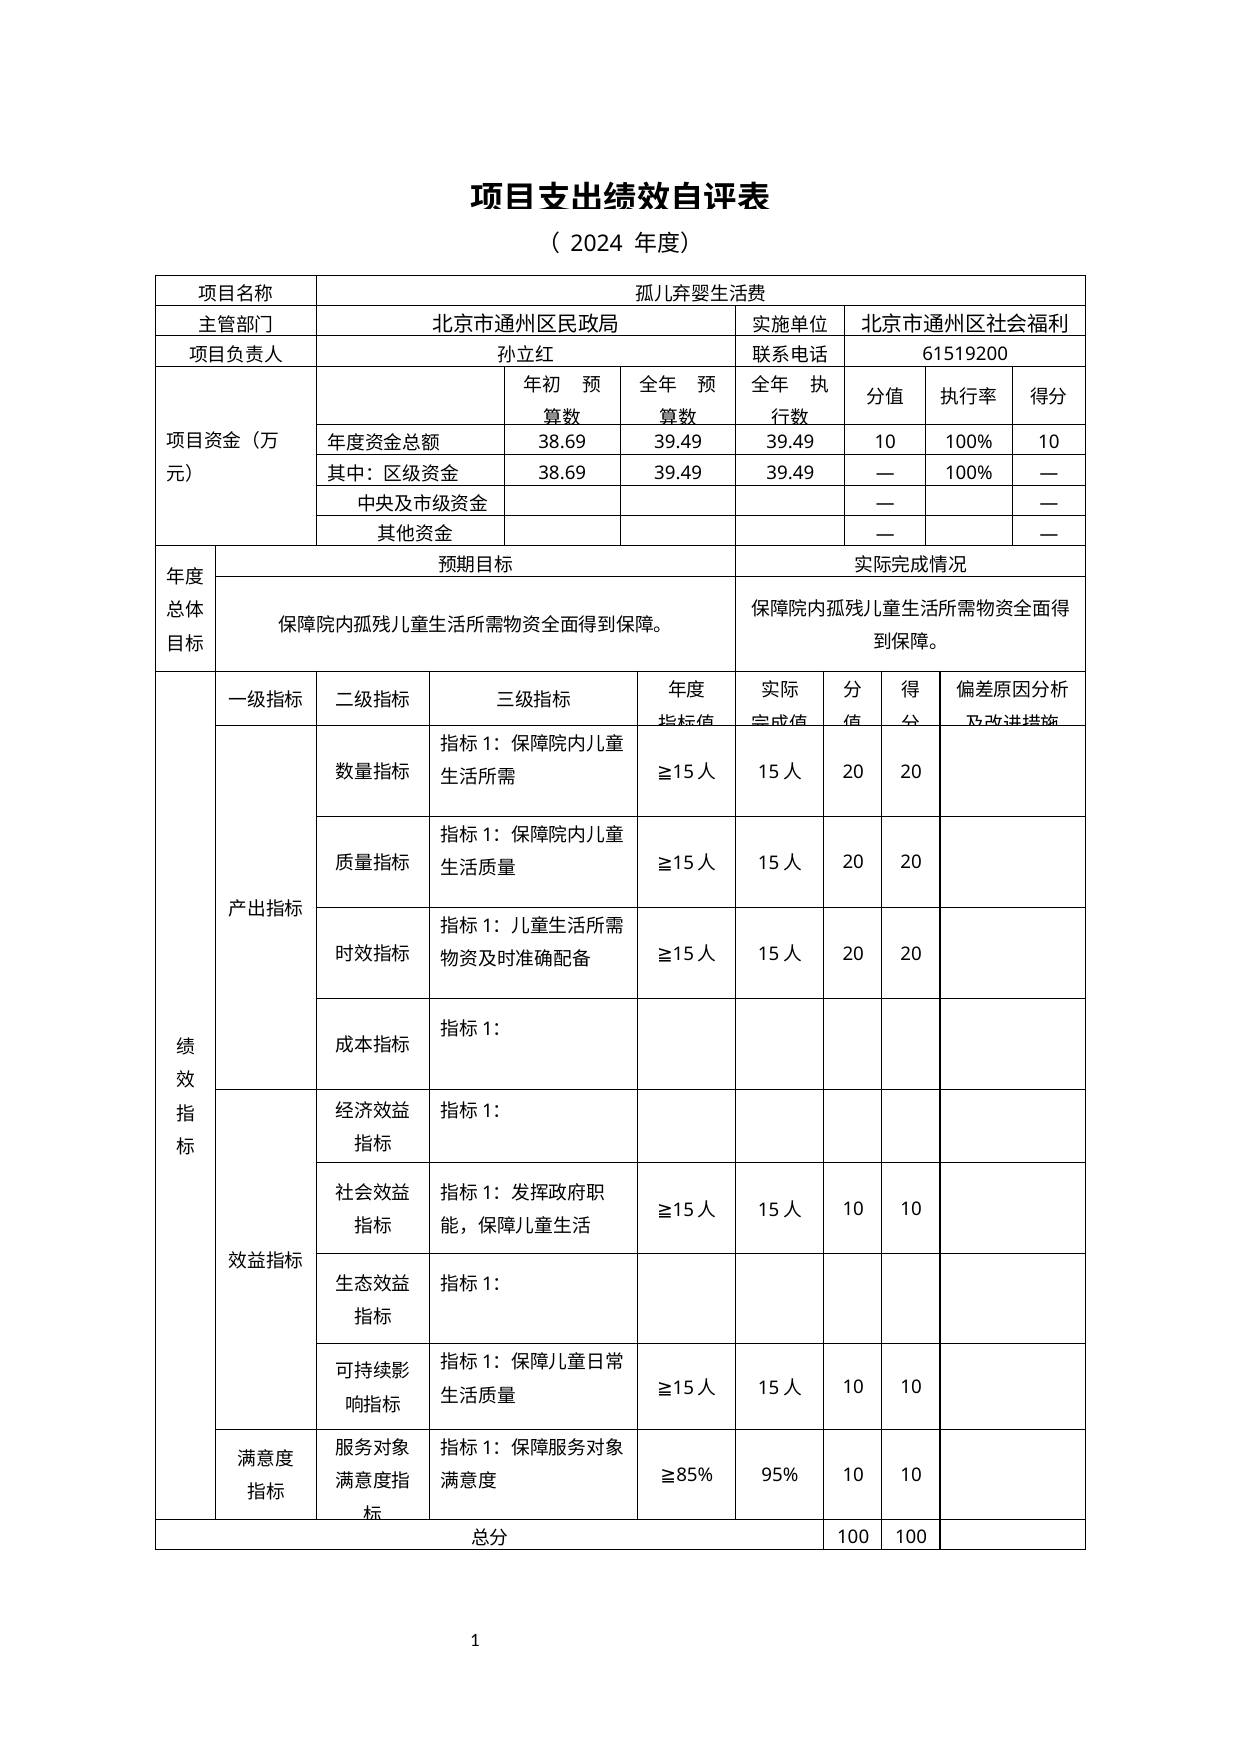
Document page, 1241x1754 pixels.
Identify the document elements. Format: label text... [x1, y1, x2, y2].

table_cell [505, 486, 620, 515]
table_cell 39.49 [621, 455, 735, 484]
table_cell 20 [824, 908, 881, 997]
table_cell 年初 预算数 [505, 367, 620, 424]
table_cell ≧15人 [638, 1344, 735, 1429]
table_cell 10 [824, 1344, 881, 1429]
table_cell [638, 999, 735, 1088]
table_cell 项目资金（万元） [156, 367, 316, 545]
table_cell [736, 516, 844, 545]
table_cell 分值 [845, 367, 925, 424]
table_cell 经济效益 指标 [317, 1090, 429, 1162]
table_cell 10 [824, 1430, 881, 1519]
table_cell 年度资金总额 [317, 425, 504, 454]
table_cell 偏差原因分析及改进措施 [941, 672, 1085, 725]
table_cell ≧15人 [638, 1163, 735, 1253]
table_cell [926, 486, 1012, 515]
table_cell 61519200 [845, 336, 1085, 366]
table_cell （ 2024 年度） [155, 208, 1085, 275]
table_cell [882, 1254, 939, 1343]
table_cell [941, 1090, 1085, 1162]
table_cell ≧15人 [638, 726, 735, 816]
table_cell 指标1：保障服务对象满意度 [430, 1430, 637, 1519]
table_cell 20 [882, 817, 939, 907]
table_cell 中央及市级资金 [317, 486, 504, 515]
table_cell [941, 817, 1085, 907]
table_cell 39.49 [736, 425, 844, 454]
table_cell 实际完成情况 [736, 546, 1085, 576]
table_cell [941, 1520, 1085, 1549]
table_cell 北京市通州区社会福利 [845, 306, 1085, 335]
table_cell 时效指标 [317, 908, 429, 997]
table_cell 全年 预算数 [621, 367, 735, 424]
table_cell 15人 [736, 1163, 823, 1253]
table_cell 总分 [156, 1520, 823, 1549]
table_cell — [845, 516, 925, 545]
table_cell ≧15人 [638, 817, 735, 907]
table_cell 指标1：保障院内儿童生活所需 [430, 726, 637, 816]
table_cell [824, 1254, 881, 1343]
table_cell — [845, 486, 925, 515]
table_cell [736, 1090, 823, 1162]
table_cell 20 [824, 817, 881, 907]
table_cell 保障院内孤残儿童生活所需物资全面得到保障。 [736, 577, 1085, 671]
table_cell 绩 效 指 标 [156, 672, 215, 1519]
table_cell 北京市通州区民政局 [317, 306, 735, 335]
table_cell 15人 [736, 908, 823, 997]
table_cell 一级指标 [216, 672, 316, 725]
table_cell [941, 999, 1085, 1088]
table_cell 10 [882, 1344, 939, 1429]
table_cell 实施单位 [736, 306, 844, 335]
table_cell 孤儿弃婴生活费 [317, 276, 1085, 305]
table_cell 成本指标 [317, 999, 429, 1088]
table_cell 38.69 [505, 425, 620, 454]
table_cell 指标1： [430, 1090, 637, 1162]
table_cell [941, 1430, 1085, 1519]
table_cell [824, 1090, 881, 1162]
table_cell 得分 [1013, 367, 1085, 424]
table_cell [941, 726, 1085, 816]
table_cell 39.49 [621, 425, 735, 454]
table_cell [882, 999, 939, 1088]
table_cell 100% [926, 425, 1012, 454]
table_cell 指标1：保障儿童日常生活质量 [430, 1344, 637, 1429]
table_cell 数量指标 [317, 726, 429, 816]
table_cell 实际 完成值 [736, 672, 823, 725]
table_cell 预期目标 [216, 546, 735, 576]
table_cell 20 [882, 908, 939, 997]
table_cell 年度 指标值 [638, 672, 735, 725]
table_cell 执行率 [926, 367, 1012, 424]
table_cell 15人 [736, 726, 823, 816]
table_header 项目支出绩效自评表 [155, 163, 1085, 208]
table_cell 其中：区级资金 [317, 455, 504, 484]
table_cell [941, 1163, 1085, 1253]
table_cell 指标1： [430, 999, 637, 1088]
table_cell — [1013, 455, 1085, 484]
table_cell 质量指标 [317, 817, 429, 907]
table_cell [638, 1090, 735, 1162]
table_cell 保障院内孤残儿童生活所需物资全面得到保障。 [216, 577, 735, 671]
table_cell — [1013, 486, 1085, 515]
table_cell [736, 999, 823, 1088]
table_cell 15人 [736, 817, 823, 907]
table_cell [941, 908, 1085, 997]
table_cell 生态效益 指标 [317, 1254, 429, 1343]
table_cell 指标1： [430, 1254, 637, 1343]
table_cell 效益指标 [216, 1090, 316, 1429]
table_cell — [1013, 516, 1085, 545]
table_cell 满意度 指标 [216, 1430, 316, 1519]
table_cell — [845, 455, 925, 484]
table_cell [736, 486, 844, 515]
table_cell 项目名称 [156, 276, 316, 305]
table_cell [317, 367, 504, 424]
table_cell 其他资金 [317, 516, 504, 545]
table_cell ≧15人 [638, 908, 735, 997]
table_cell 100% [926, 455, 1012, 484]
table_cell 孙立红 [317, 336, 735, 366]
table_cell [882, 1090, 939, 1162]
table_cell 10 [824, 1163, 881, 1253]
table_cell 可持续影响指标 [317, 1344, 429, 1429]
table_cell 10 [882, 1430, 939, 1519]
table_cell 10 [882, 1163, 939, 1253]
table_cell 38.69 [505, 455, 620, 484]
table_cell 10 [1013, 425, 1085, 454]
table_cell 全年 执行数 [736, 367, 844, 424]
table_cell [941, 1254, 1085, 1343]
table_cell 15人 [736, 1344, 823, 1429]
table_cell [638, 1254, 735, 1343]
table_cell 三级指标 [430, 672, 637, 725]
table_cell 项目负责人 [156, 336, 316, 366]
table_cell [824, 999, 881, 1088]
table_cell 服务对象满意度指标 [317, 1430, 429, 1519]
table_cell [621, 486, 735, 515]
table_cell 社会效益 指标 [317, 1163, 429, 1253]
table_cell 指标1：发挥政府职能，保障儿童生活 [430, 1163, 637, 1253]
table_cell 产出指标 [216, 726, 316, 1088]
table_cell [621, 516, 735, 545]
table_cell 20 [824, 726, 881, 816]
table_cell ≧85% [638, 1430, 735, 1519]
table_cell 指标1：儿童生活所需物资及时准确配备 [430, 908, 637, 997]
table_cell 95% [736, 1430, 823, 1519]
table_cell [736, 1254, 823, 1343]
table_cell 主管部门 [156, 306, 316, 335]
table_cell 分值 [824, 672, 881, 725]
table_cell 年度总体目标 [156, 546, 215, 671]
table_cell 指标1：保障院内儿童生活质量 [430, 817, 637, 907]
table_cell 联系电话 [736, 336, 844, 366]
table_cell 100 [824, 1520, 881, 1549]
table_cell 10 [845, 425, 925, 454]
table_cell [926, 516, 1012, 545]
table_cell 100 [882, 1520, 939, 1549]
table_cell 二级指标 [317, 672, 429, 725]
table_cell 得分 [882, 672, 939, 725]
table_cell [505, 516, 620, 545]
table_cell 20 [882, 726, 939, 816]
table_cell 39.49 [736, 455, 844, 484]
table_cell [941, 1344, 1085, 1429]
